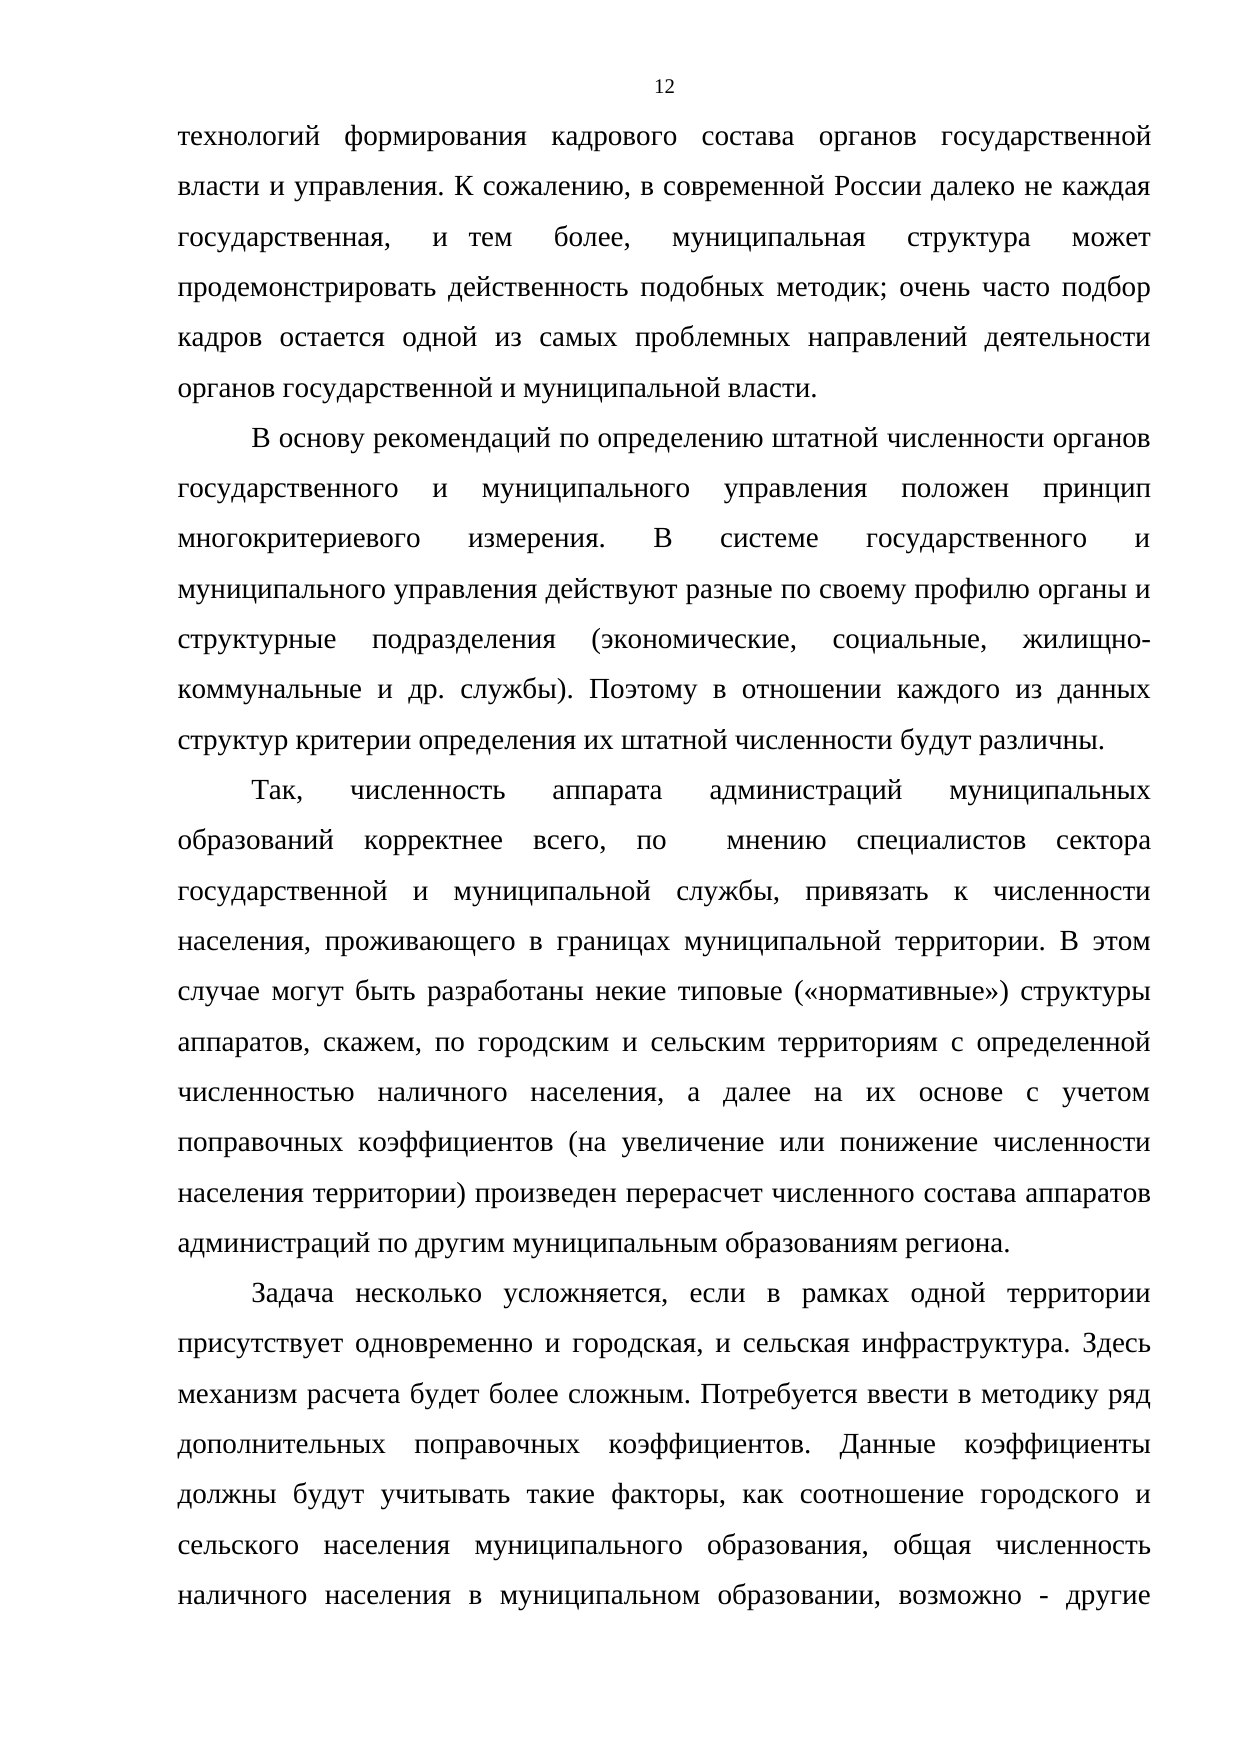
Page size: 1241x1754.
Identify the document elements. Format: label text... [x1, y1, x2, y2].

text Так, численность аппарата администраций муниципальных образований корректнее всего, по мнению специалистов сектора государственной и муниципальной службы, привязать к численности населения, проживающего в границах муниципальной территории. В этом случае могут быть разработаны некие типовые («нормативные») структуры аппаратов, скажем, по городским и сельским территориям с определенной численностью наличного населения, а далее на их основе с учетом поправочных коэффициентов (на увеличение или понижение численности населения территории) произведен перерасчет численного состава аппаратов администраций по другим муниципальным образованиям региона. [177, 772, 1152, 1258]
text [177, 1275, 1152, 1611]
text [177, 118, 1152, 403]
text В основу рекомендаций по определению штатной численности органов государственного и муниципального управления положен принцип многокритериевого измерения. В системе государственного и муниципального управления действуют разные по своему профилю органы и структурные подразделения (экономические, социальные, жилищно-коммунальные и др. службы). Поэтому в отношении каждого из данных структур критерии определения их штатной численности будут различны. [177, 420, 1152, 755]
